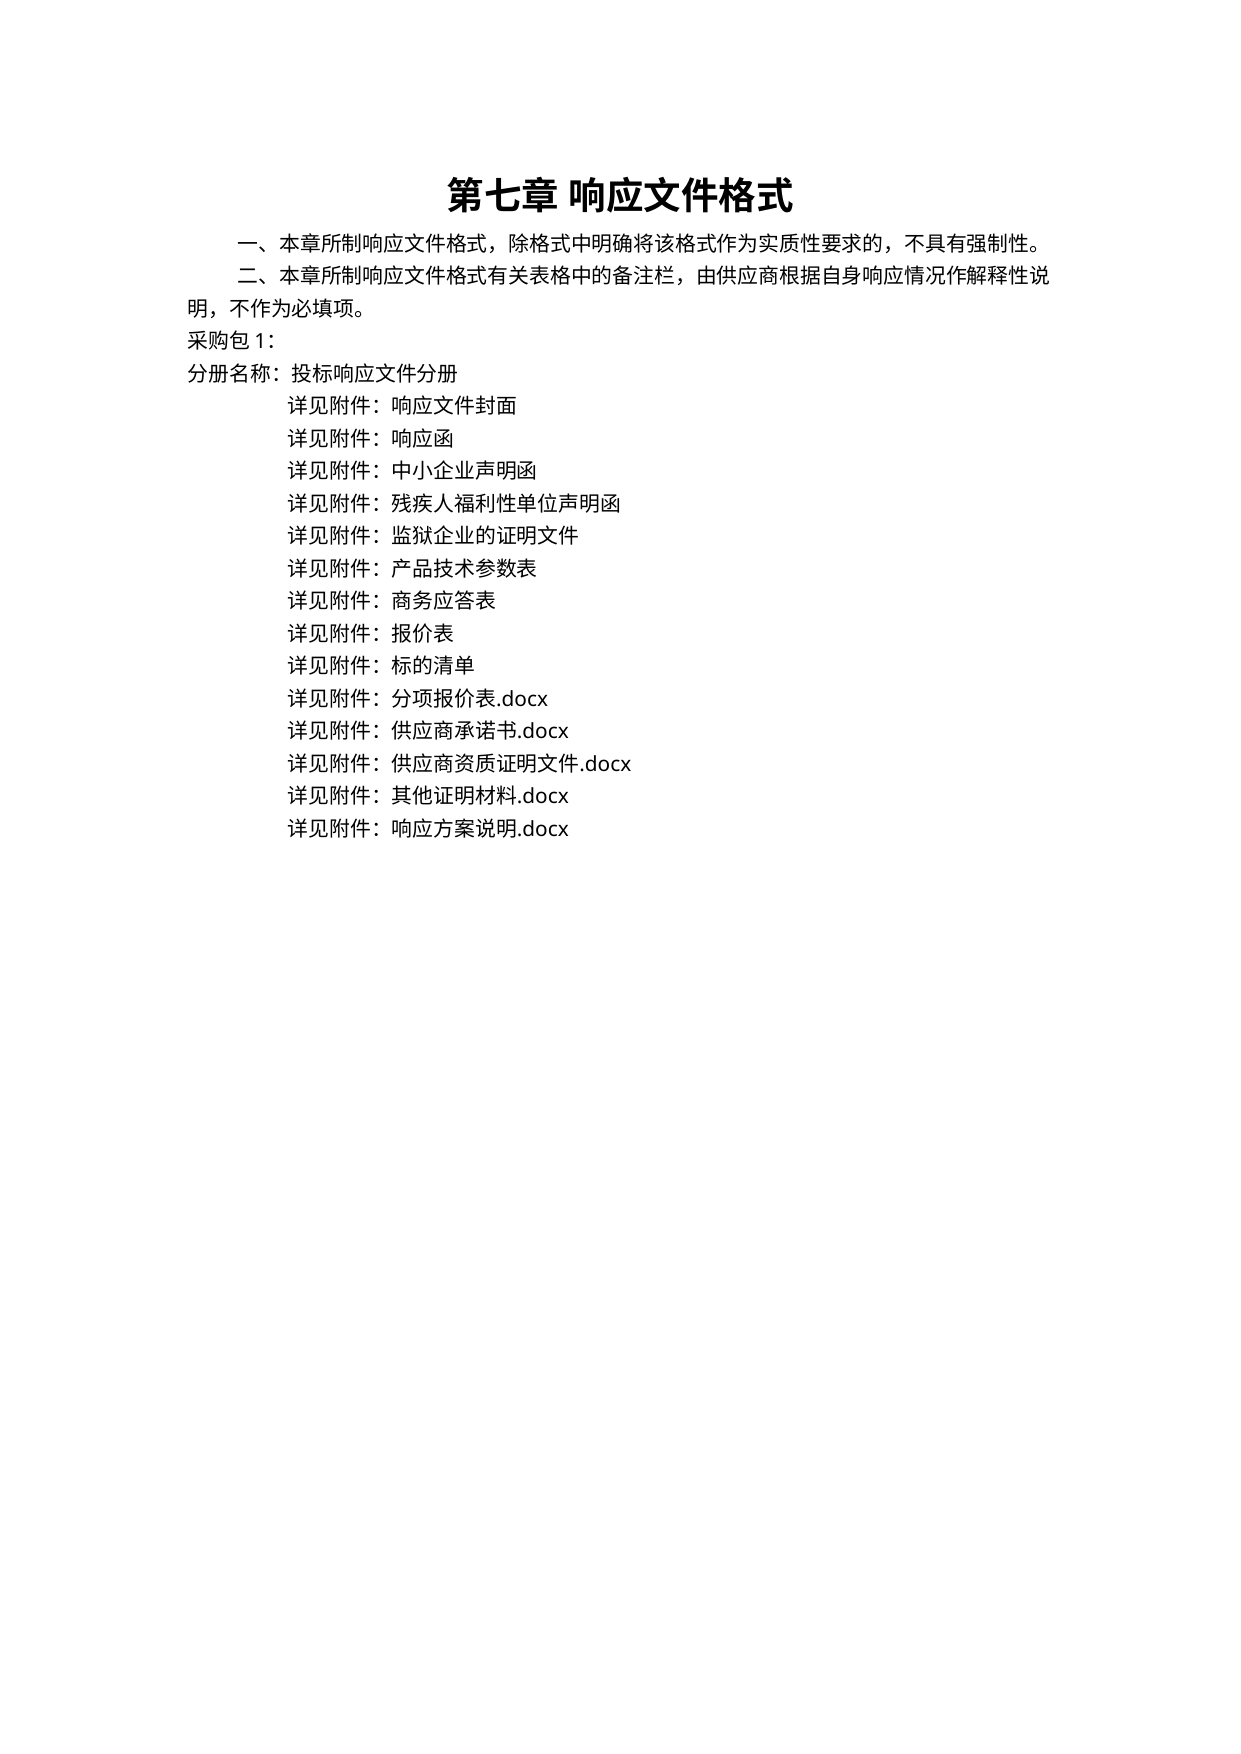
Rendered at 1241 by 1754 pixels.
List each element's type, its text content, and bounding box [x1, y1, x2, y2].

text 一、本章所制响应文件格式，除格式中明确将该格式作为实质性要求的，不具有强制性。 [187, 227, 1053, 259]
text 详见附件：标的清单 [187, 649, 1053, 682]
text 详见附件：商务应答表 [187, 584, 1053, 617]
text 详见附件：响应文件封面 [187, 389, 1053, 422]
text 二、本章所制响应文件格式有关表格中的备注栏，由供应商根据自身响应情况作解释性说明，不作为必填项。 [187, 259, 1053, 324]
text 第七章 响应文件格式 [187, 162, 1053, 227]
text 详见附件：响应函 [187, 422, 1053, 454]
text 详见附件：中小企业声明函 [187, 454, 1053, 487]
text 详见附件：残疾人福利性单位声明函 [187, 487, 1053, 519]
text 详见附件：报价表 [187, 617, 1053, 649]
text 详见附件：供应商承诺书.docx [187, 714, 1053, 747]
text 详见附件：监狱企业的证明文件 [187, 519, 1053, 552]
text 采购包1： [187, 324, 1053, 357]
text 分册名称：投标响应文件分册 [187, 357, 1053, 389]
text 详见附件：产品技术参数表 [187, 552, 1053, 584]
text 详见附件：分项报价表.docx [187, 682, 1053, 714]
text 详见附件：响应方案说明.docx [187, 812, 1053, 844]
text 详见附件：其他证明材料.docx [187, 779, 1053, 812]
text 详见附件：供应商资质证明文件.docx [187, 747, 1053, 779]
